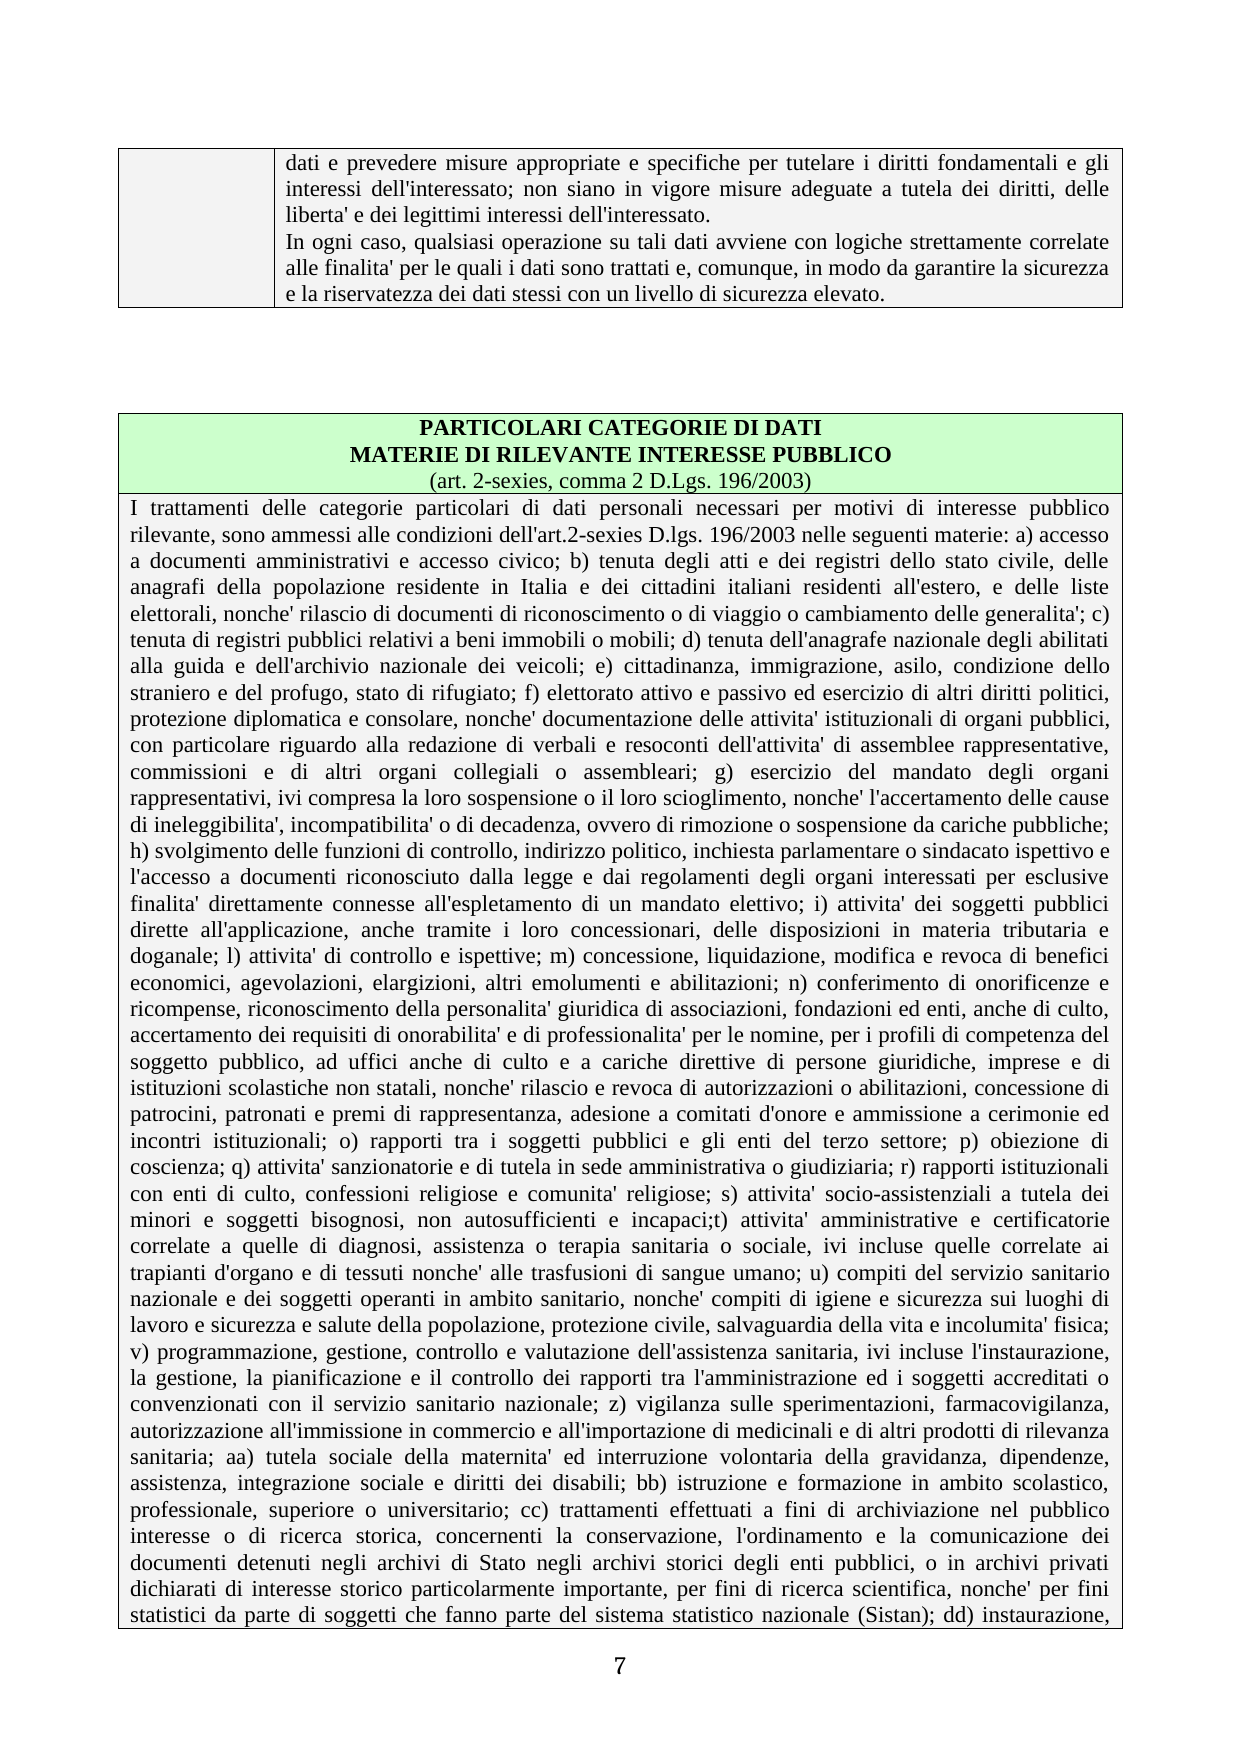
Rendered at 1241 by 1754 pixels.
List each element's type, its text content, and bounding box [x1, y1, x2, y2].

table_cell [119, 494, 1122, 1628]
table_header PARTICOLARI CATEGORIE DI DATI MATERIE DI RILEVANTE INTERESSE PUBBLICO (art. 2-sexies, comma 2 D.Lgs. 196/2003) [119, 414, 1122, 493]
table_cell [275, 149, 1122, 307]
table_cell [119, 149, 274, 307]
